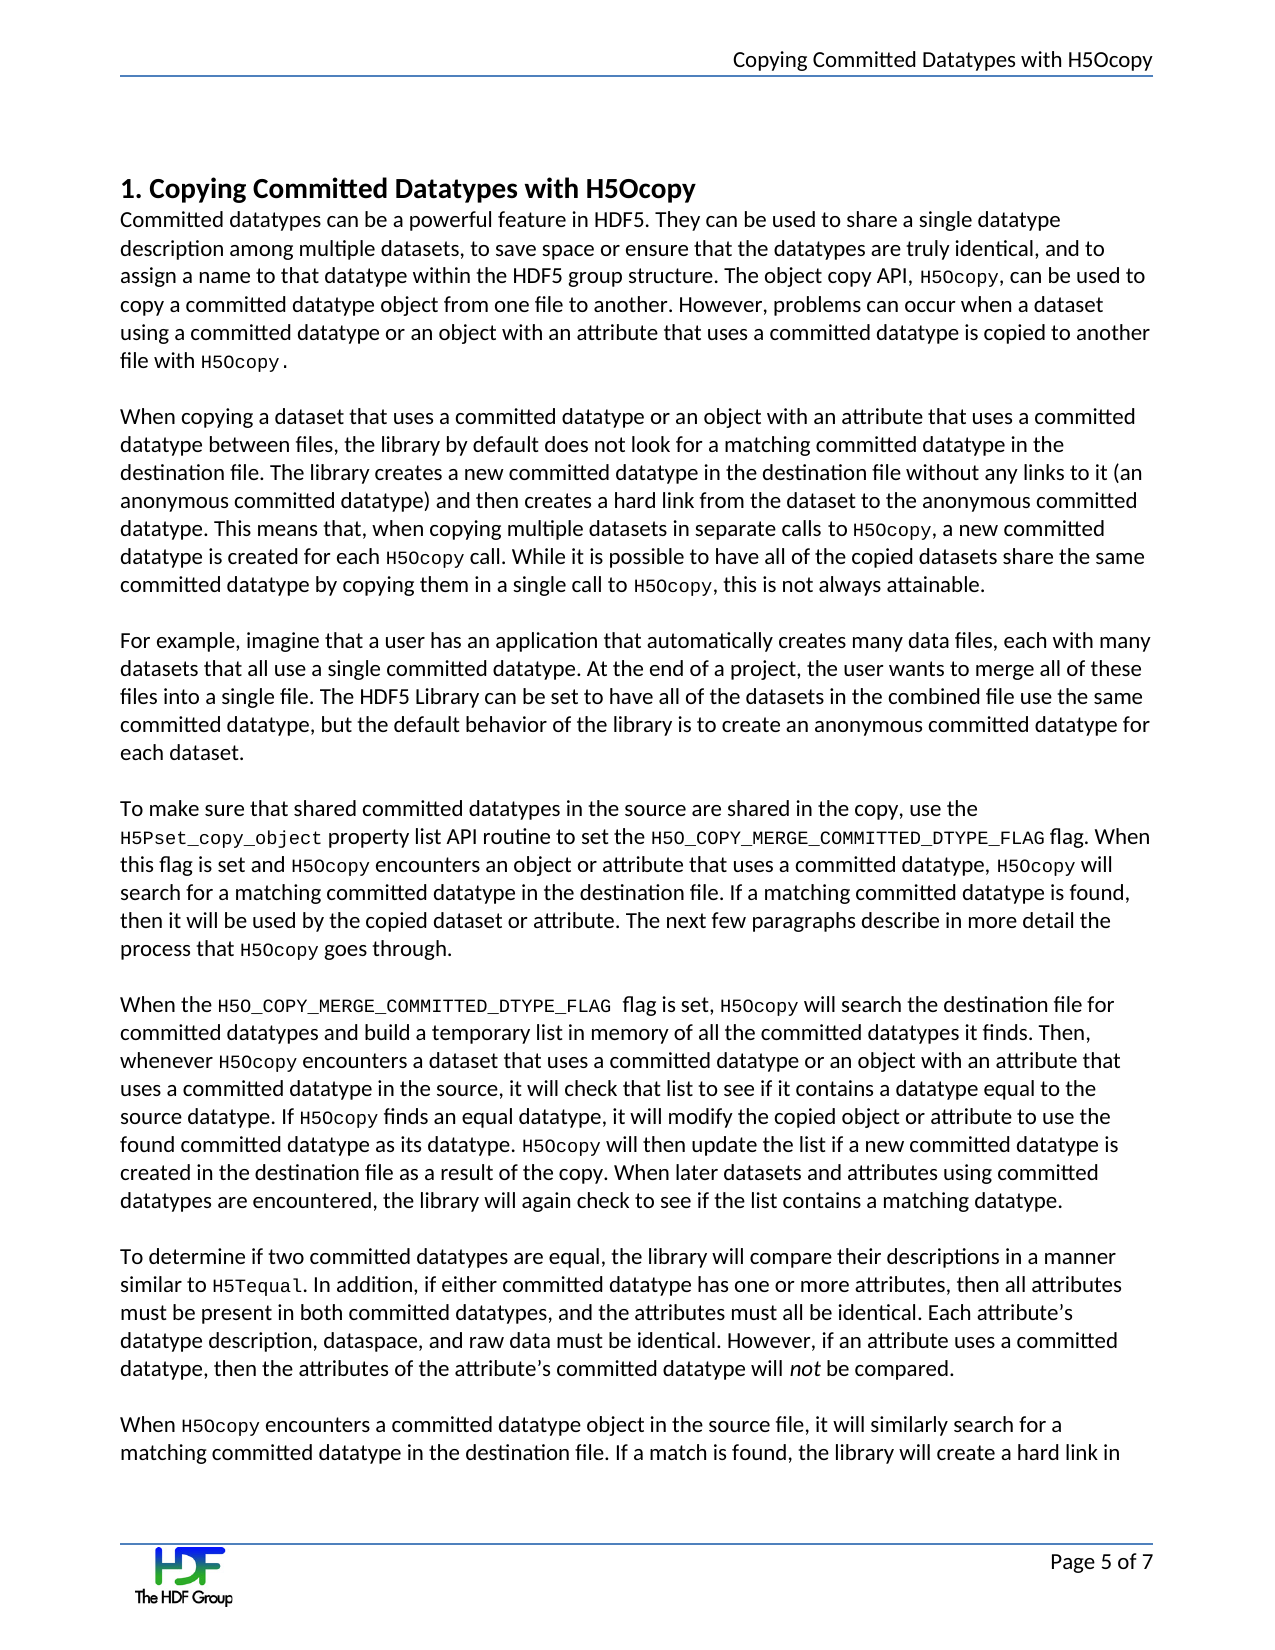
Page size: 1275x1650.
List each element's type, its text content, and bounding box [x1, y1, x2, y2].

text When copying a dataset that uses a committed datatype or an object with an attribute that uses a committed datatype between files, the library by default does not look for a matching committed datatype in the destination file. The library creates a new committed datatype in the destination file without any links to it (an anonymous committed datatype) and then creates a hard link from the dataset to the anonymous committed datatype. This means that, when copying multiple datasets in separate calls to H5Ocopy, a new committed datatype is created for each H5Ocopy call. While it is possible to have all of the copied datasets share the same committed datatype by copying them in a single call to H5Ocopy, this is not always attainable. [120, 402, 1153, 598]
picture [135, 1547, 233, 1607]
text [120, 1411, 1153, 1467]
text For example, imagine that a user has an application that automatically creates many data files, each with many datasets that all use a single committed datatype. At the end of a project, the user wants to merge all of these files into a single file. The HDF5 Library can be set to have all of the datasets in the combined file use the same committed datatype, but the default behavior of the library is to create an anonymous committed datatype for each dataset. [120, 626, 1153, 766]
text To determine if two committed datatypes are equal, the library will compare their descriptions in a manner similar to H5Tequal. In addition, if either committed datatype has one or more attributes, then all attributes must be present in both committed datatypes, and the attributes must all be identical. Each attribute’s datatype description, dataspace, and raw data must be identical. However, if an attribute uses a committed datatype, then the attributes of the attribute’s committed datatype will not be compared. [120, 1242, 1153, 1382]
text Committed datatypes can be a powerful feature in HDF5. They can be used to share a single datatype description among multiple datasets, to save space or ensure that the datatypes are truly identical, and to assign a name to that datatype within the HDF5 group structure. The object copy API, H5Ocopy, can be used to copy a committed datatype object from one file to another. However, problems can occur when a dataset using a committed datatype or an object with an attribute that uses a committed datatype is copied to another file with H5Ocopy. [120, 206, 1153, 374]
subtitle Copying Committed Datatypes with H5Ocopy [120, 170, 1153, 206]
text When the H5O_COPY_MERGE_COMMITTED_DTYPE_FLAG flag is set, H5Ocopy will search the destination file for committed datatypes and build a temporary list in memory of all the committed datatypes it finds. Then, whenever H5Ocopy encounters a dataset that uses a committed datatype or an object with an attribute that uses a committed datatype in the source, it will check that list to see if it contains a datatype equal to the source datatype. If H5Ocopy finds an equal datatype, it will modify the copied object or attribute to use the found committed datatype as its datatype. H5Ocopy will then update the list if a new committed datatype is created in the destination file as a result of the copy. When later datasets and attributes using committed datatypes are encountered, the library will again check to see if the list contains a matching datatype. [120, 990, 1153, 1214]
text To make sure that shared committed datatypes in the source are shared in the copy, use the H5Pset_copy_object property list API routine to set the H5O_COPY_MERGE_COMMITTED_DTYPE_FLAG flag. When this flag is set and H5Ocopy encounters an object or attribute that uses a committed datatype, H5Ocopy will search for a matching committed datatype in the destination file. If a matching committed datatype is found, then it will be used by the copied dataset or attribute. The next few paragraphs describe in more detail the process that H5Ocopy goes through. [120, 794, 1153, 962]
